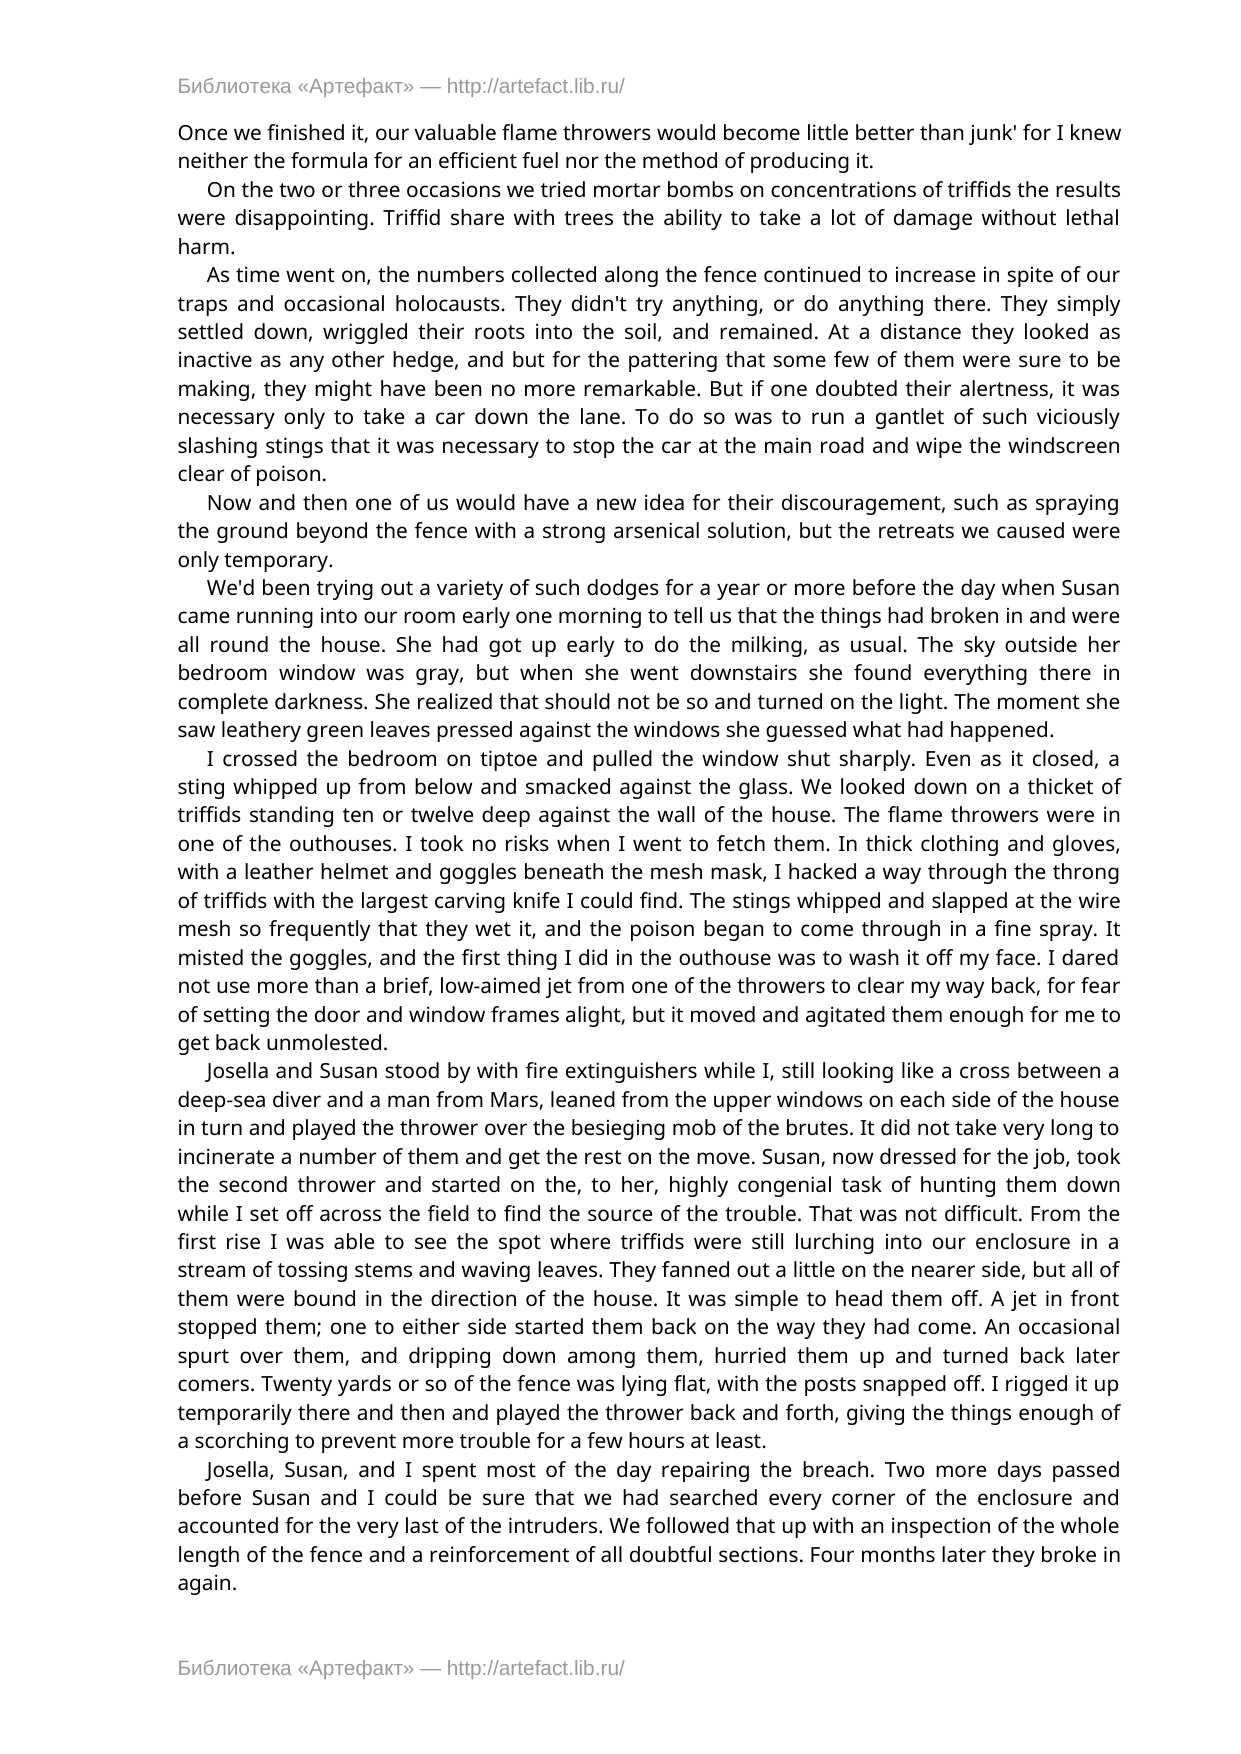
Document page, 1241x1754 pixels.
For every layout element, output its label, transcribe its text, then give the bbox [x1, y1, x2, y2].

text I crossed the bedroom on tiptoe and pulled the window shut sharply. Even as it closed, a sting whipped up from below and smacked against the glass. We looked down on a thicket of triffids standing ten or twelve deep against the wall of the house. The flame throwers were in one of the outhouses. I took no risks when I went to fetch them. In thick clothing and gloves, with a leather helmet and goggles beneath the mesh mask, I hacked a way through the throng of triffids with the largest carving knife I could find. The stings whipped and slapped at the wire mesh so frequently that they wet it, and the poison began to come through in a fine spray. It misted the goggles, and the first thing I did in the outhouse was to wash it off my face. I dared not use more than a brief, low-aimed jet from one of the throwers to clear my way back, for fear of setting the door and window frames alight, but it moved and agitated them enough for me to get back unmolested. [177, 744, 1122, 1057]
text Josella, Susan, and I spent most of the day repairing the breach. Two more days passed before Susan and I could be sure that we had searched every corner of the enclosure and accounted for the very last of the intruders. We followed that up with an inspection of the whole length of the fence and a reinforcement of all doubtful sections. Four months later they broke in again. [177, 1455, 1122, 1597]
text As time went on, the numbers collected along the fence continued to increase in spite of our traps and occasional holocausts. They didn't try anything, or do anything there. They simply settled down, wriggled their roots into the soil, and remained. At a distance they looked as inactive as any other hedge, and but for the pattering that some few of them were sure to be making, they might have been no more remarkable. But if one doubted their alertness, it was necessary only to take a car down the lane. To do so was to run a gantlet of such viciously slashing stings that it was necessary to stop the car at the main road and wipe the windscreen clear of poison. [177, 260, 1122, 488]
text On the two or three occasions we tried mortar bombs on concentrations of triffids the results were disappointing. Triffid share with trees the ability to take a lot of damage without lethal harm. [177, 175, 1122, 260]
text Josella and Susan stood by with fire extinguishers while I, still looking like a cross between a deep-sea diver and a man from Mars, leaned from the upper windows on each side of the house in turn and played the thrower over the besieging mob of the brutes. It did not take very long to incinerate a number of them and get the rest on the move. Susan, now dressed for the job, took the second thrower and started on the, to her, highly congenial task of hunting them down while I set off across the field to find the source of the trouble. That was not difficult. From the first rise I was able to see the spot where triffids were still lurching into our enclosure in a stream of tossing stems and waving leaves. They fanned out a little on the nearer side, but all of them were bound in the direction of the house. It was simple to head them off. A jet in front stopped them; one to either side started them back on the way they had come. An occasional spurt over them, and dripping down among them, hurried them up and turned back later comers. Twenty yards or so of the fence was lying flat, with the posts snapped off. I rigged it up temporarily there and then and played the thrower back and forth, giving the things enough of a scorching to prevent more trouble for a few hours at least. [177, 1057, 1122, 1455]
text We'd been trying out a variety of such dodges for a year or more before the day when Susan came running into our room early one morning to tell us that the things had broken in and were all round the house. She had got up early to do the milking, as usual. The sky outside her bedroom window was gray, but when she went downstairs she found everything there in complete darkness. She realized that should not be so and turned on the light. The moment she saw leathery green leaves pressed against the windows she guessed what had happened. [177, 573, 1122, 744]
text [177, 118, 1122, 175]
text Now and then one of us would have a new idea for their discouragement, such as spraying the ground beyond the fence with a strong arsenical solution, but the retreats we caused were only temporary. [177, 488, 1122, 573]
